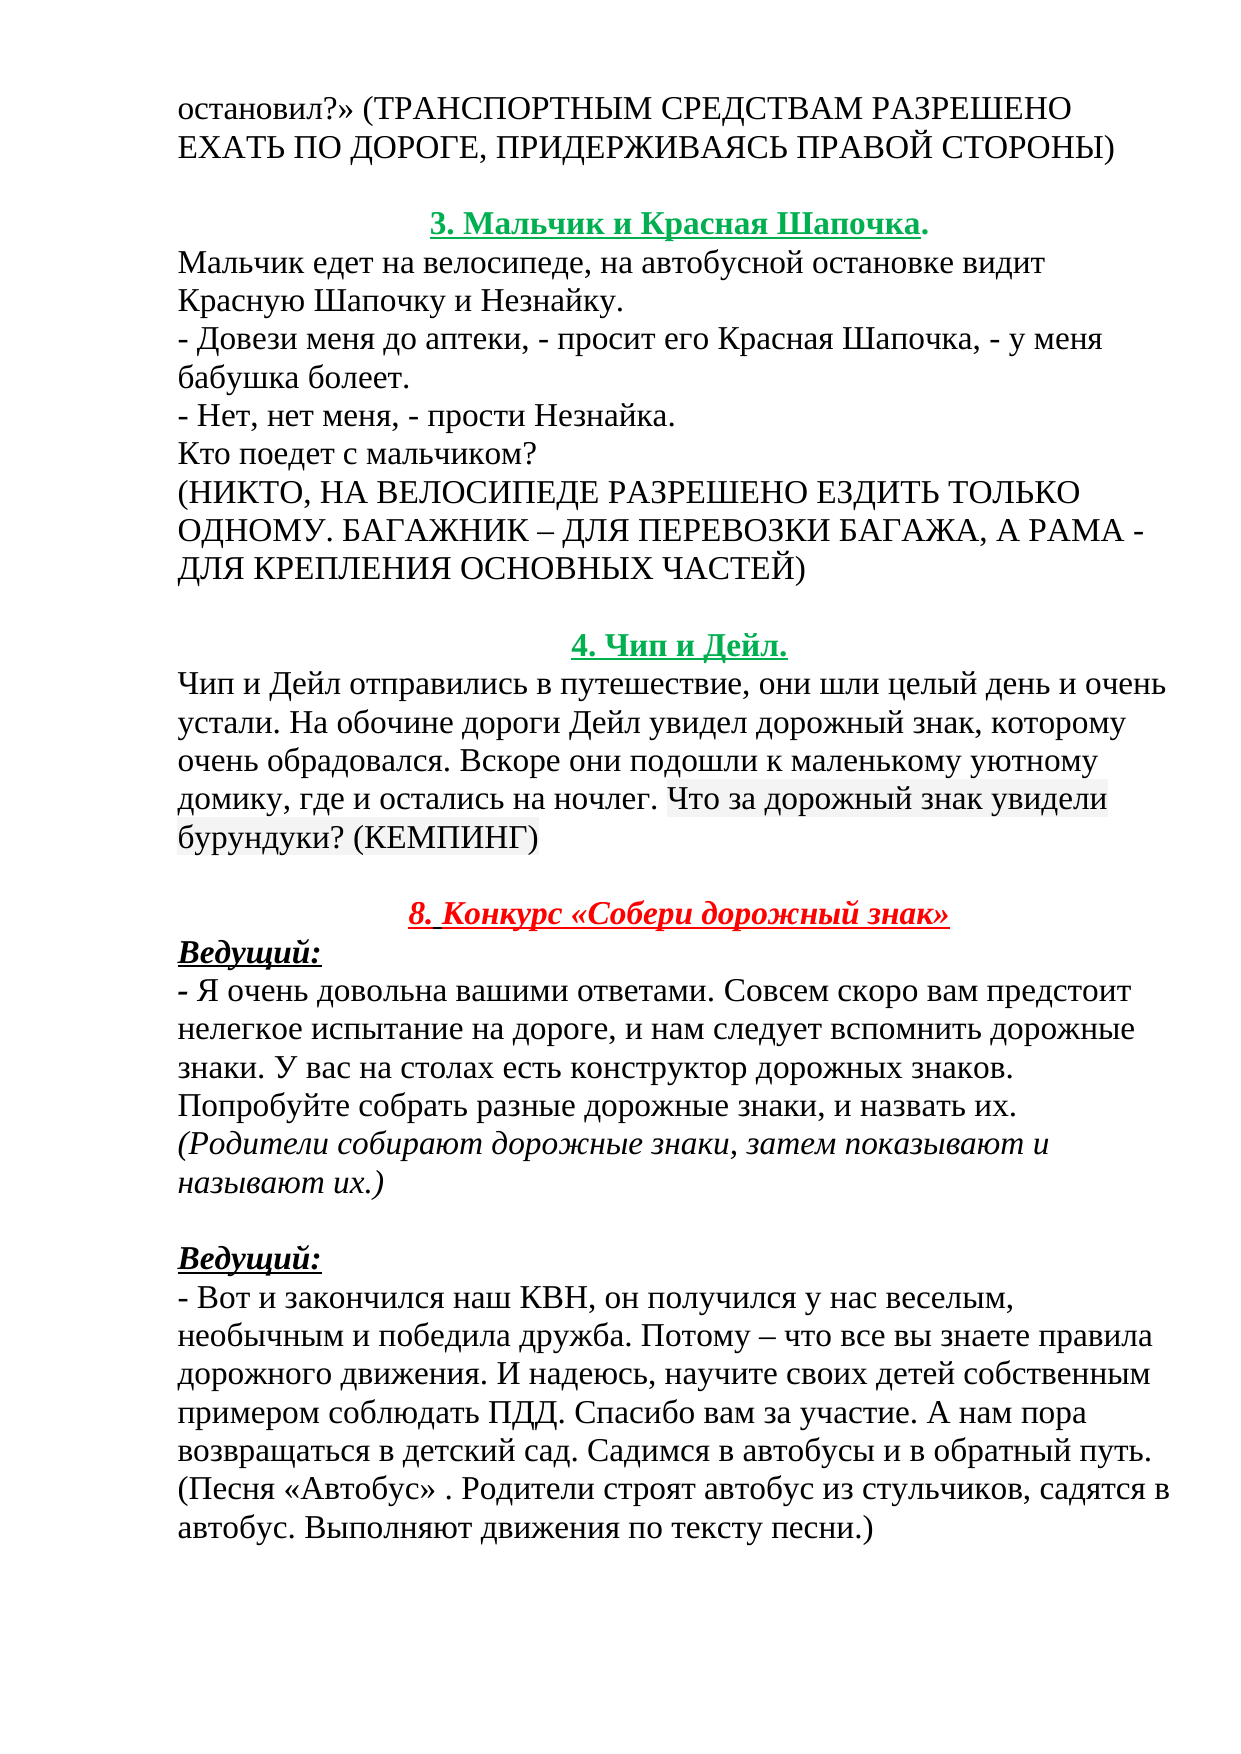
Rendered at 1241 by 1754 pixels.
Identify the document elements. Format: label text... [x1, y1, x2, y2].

text - Вот и закончился наш КВН, он получился у нас веселым, необычным и победила дружба. Потому – что все вы знаете правила дорожного движения. И надеюсь, научите своих детей собственным примером соблюдать ПДД. Спасибо вам за участие. А нам пора возвращаться в детский сад. Садимся в автобусы и в обратный путь. [177, 1277, 1181, 1469]
text - Нет, нет меня, - прости Незнайка. [177, 395, 1181, 434]
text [177, 89, 1181, 165]
text Чип и Дейл отправились в путешествие, они шли целый день и очень устали. На обочине дороги Дейл увидел дорожный знак, которому очень обрадовался. Вскоре они подошли к маленькому уютному домику, где и остались на ночлег. Что за дорожный знак увидели бурундуки? (КЕМПИНГ) [177, 664, 1181, 855]
text - Довези меня до аптеки, - просит его Красная Шапочка, - у меня бабушка болеет. [177, 319, 1181, 395]
text (Родители собирают дорожные знаки, затем показывают и называют их.) [177, 1124, 1181, 1200]
text Кто поедет с мальчиком? [177, 434, 1181, 472]
text 3. Мальчик и Красная Шапочка. [177, 204, 1181, 242]
text Мальчик едет на велосипеде, на автобусной остановке видит Красную Шапочку и Незнайку. [177, 242, 1181, 319]
text - Я очень довольна вашими ответами. Совсем скоро вам предстоит нелегкое испытание на дороге, и нам следует вспомнить дорожные знаки. У вас на столах есть конструктор дорожных знаков. Попробуйте собрать разные дорожные знаки, и назвать их. [177, 970, 1181, 1124]
text (НИКТО, НА ВЕЛОСИПЕДЕ РАЗРЕШЕНО ЕЗДИТЬ ТОЛЬКО ОДНОМУ. БАГАЖНИК – ДЛЯ ПЕРЕВОЗКИ БАГАЖА, А РАМА - ДЛЯ КРЕПЛЕНИЯ ОСНОВНЫХ ЧАСТЕЙ) [177, 472, 1181, 587]
text (Песня «Автобус» . Родители строят автобус из стульчиков, садятся в автобус. Выполняют движения по тексту песни.) [177, 1469, 1181, 1545]
text 8. Конкурс «Собери дорожный знак» [177, 894, 1181, 932]
text Ведущий: [177, 932, 1181, 970]
text 4. Чип и Дейл. [177, 625, 1181, 664]
text Ведущий: [177, 1239, 1181, 1277]
